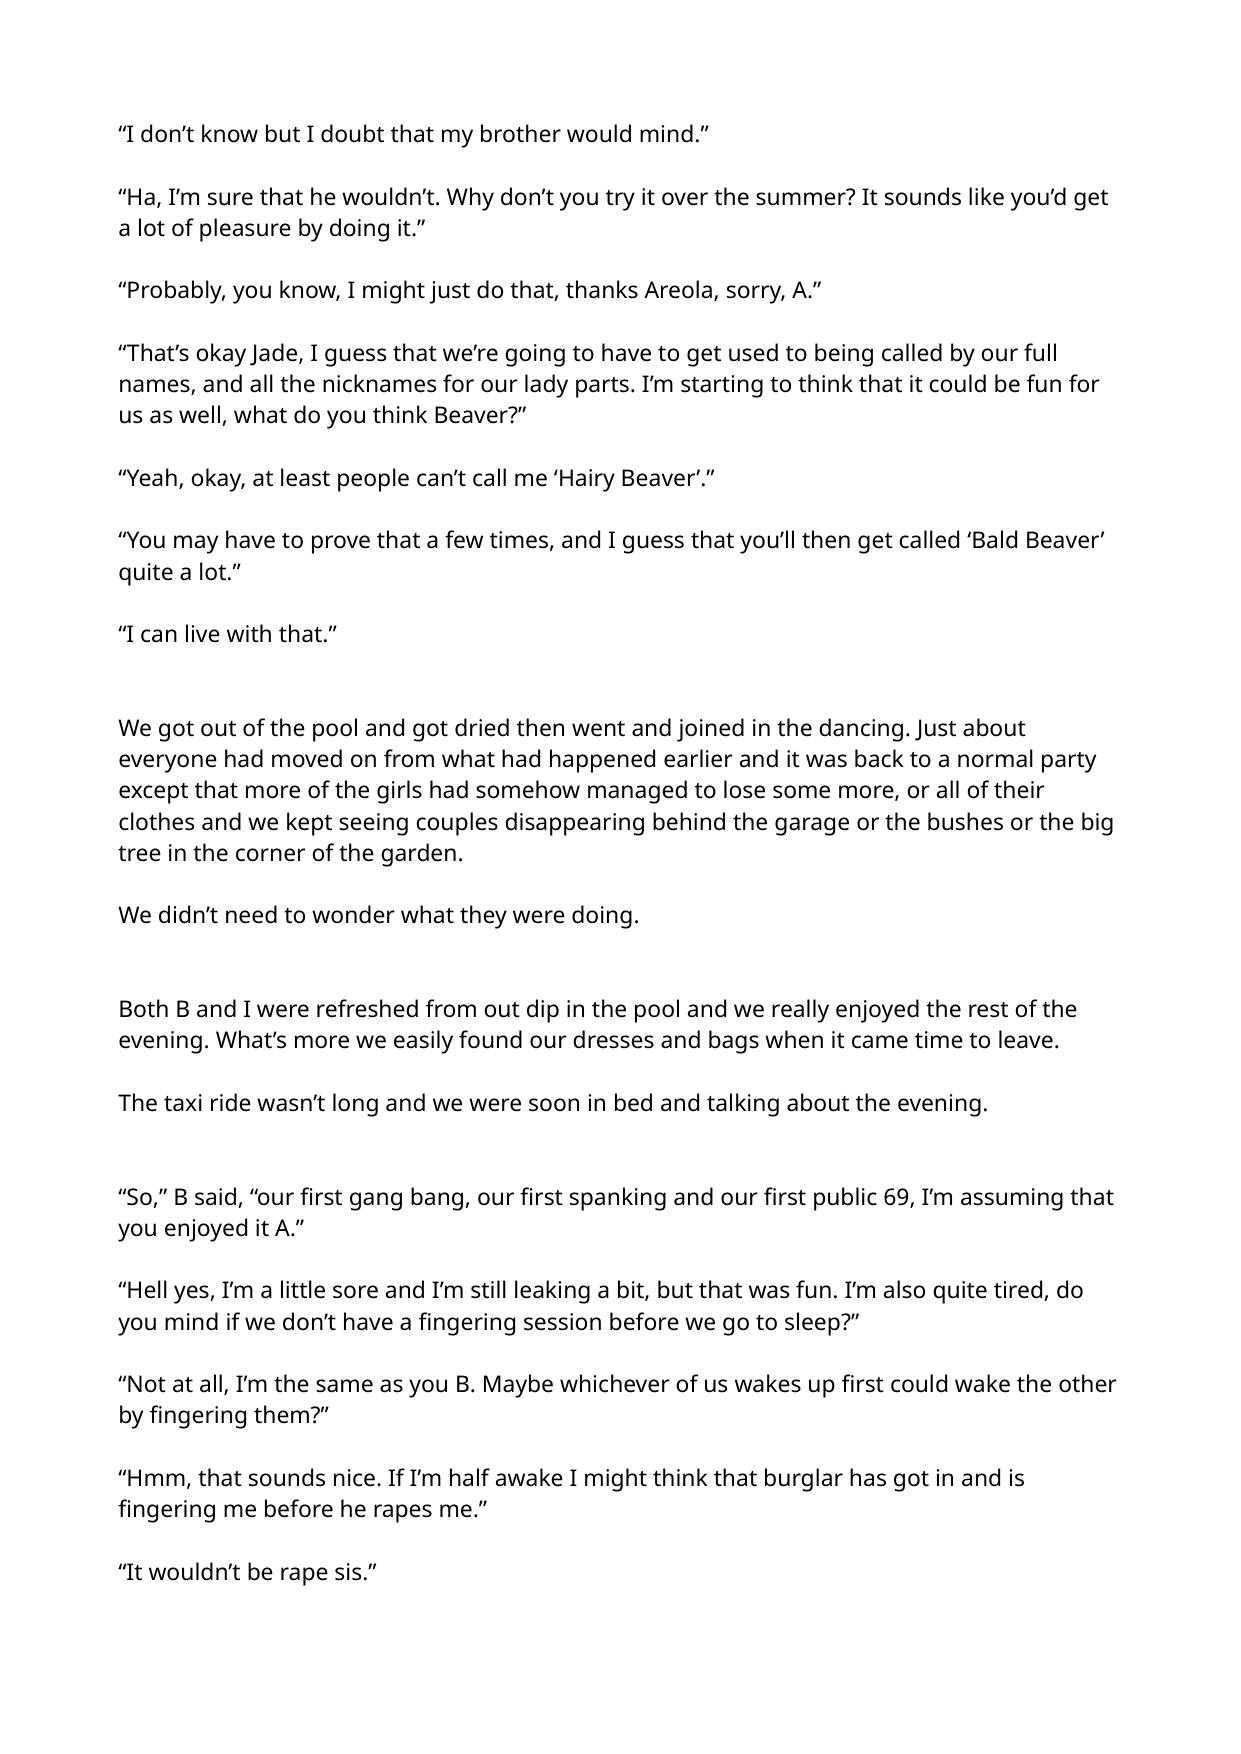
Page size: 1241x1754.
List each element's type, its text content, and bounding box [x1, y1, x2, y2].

text “Not at all, I’m the same as you B. Maybe whichever of us wakes up first could wake the other by fingering them?” [118, 1368, 1122, 1431]
text We didn’t need to wonder what they were doing. [118, 899, 1122, 931]
text “I can live with that.” [118, 618, 1122, 649]
text “Ha, I’m sure that he wouldn’t. Why don’t you try it over the summer? It sounds like you’d get a lot of pleasure by doing it.” [118, 181, 1122, 243]
text Both B and I were refreshed from out dip in the pool and we really enjoyed the rest of the evening. What’s more we easily found our dresses and bags when it came time to leave. [118, 993, 1122, 1056]
text “So,” B said, “our first gang bang, our first spanking and our first public 69, I’m assuming that you enjoyed it A.” [118, 1181, 1122, 1243]
text “Probably, you know, I might just do that, thanks Areola, sorry, A.” [118, 274, 1122, 306]
text “Hmm, that sounds nice. If I’m half awake I might think that burglar has got in and is fingering me before he rapes me.” [118, 1462, 1122, 1524]
text We got out of the pool and got dried then went and joined in the dancing. Just about everyone had moved on from what had happened earlier and it was back to a normal party except that more of the girls had somehow managed to lose some more, or all of their clothes and we kept seeing couples disappearing behind the garage or the bushes or the big tree in the corner of the garden. [118, 712, 1122, 868]
text The taxi ride wasn’t long and we were soon in bed and talking about the evening. [118, 1087, 1122, 1118]
text “It wouldn’t be rape sis.” [118, 1556, 1122, 1587]
text “Yeah, okay, at least people can’t call me ‘Hairy Beaver’.” [118, 462, 1122, 493]
text “That’s okay Jade, I guess that we’re going to have to get used to being called by our full names, and all the nicknames for our lady parts. I’m starting to think that it could be fun for us as well, what do you think Beaver?” [118, 337, 1122, 431]
text “You may have to prove that a few times, and I guess that you’ll then get called ‘Bald Beaver’ quite a lot.” [118, 524, 1122, 587]
text “Hell yes, I’m a little sore and I’m still leaking a bit, but that was fun. I’m also quite tired, do you mind if we don’t have a fingering session before we go to sleep?” [118, 1274, 1122, 1337]
text “I don’t know but I doubt that my brother would mind.” [118, 118, 1122, 149]
